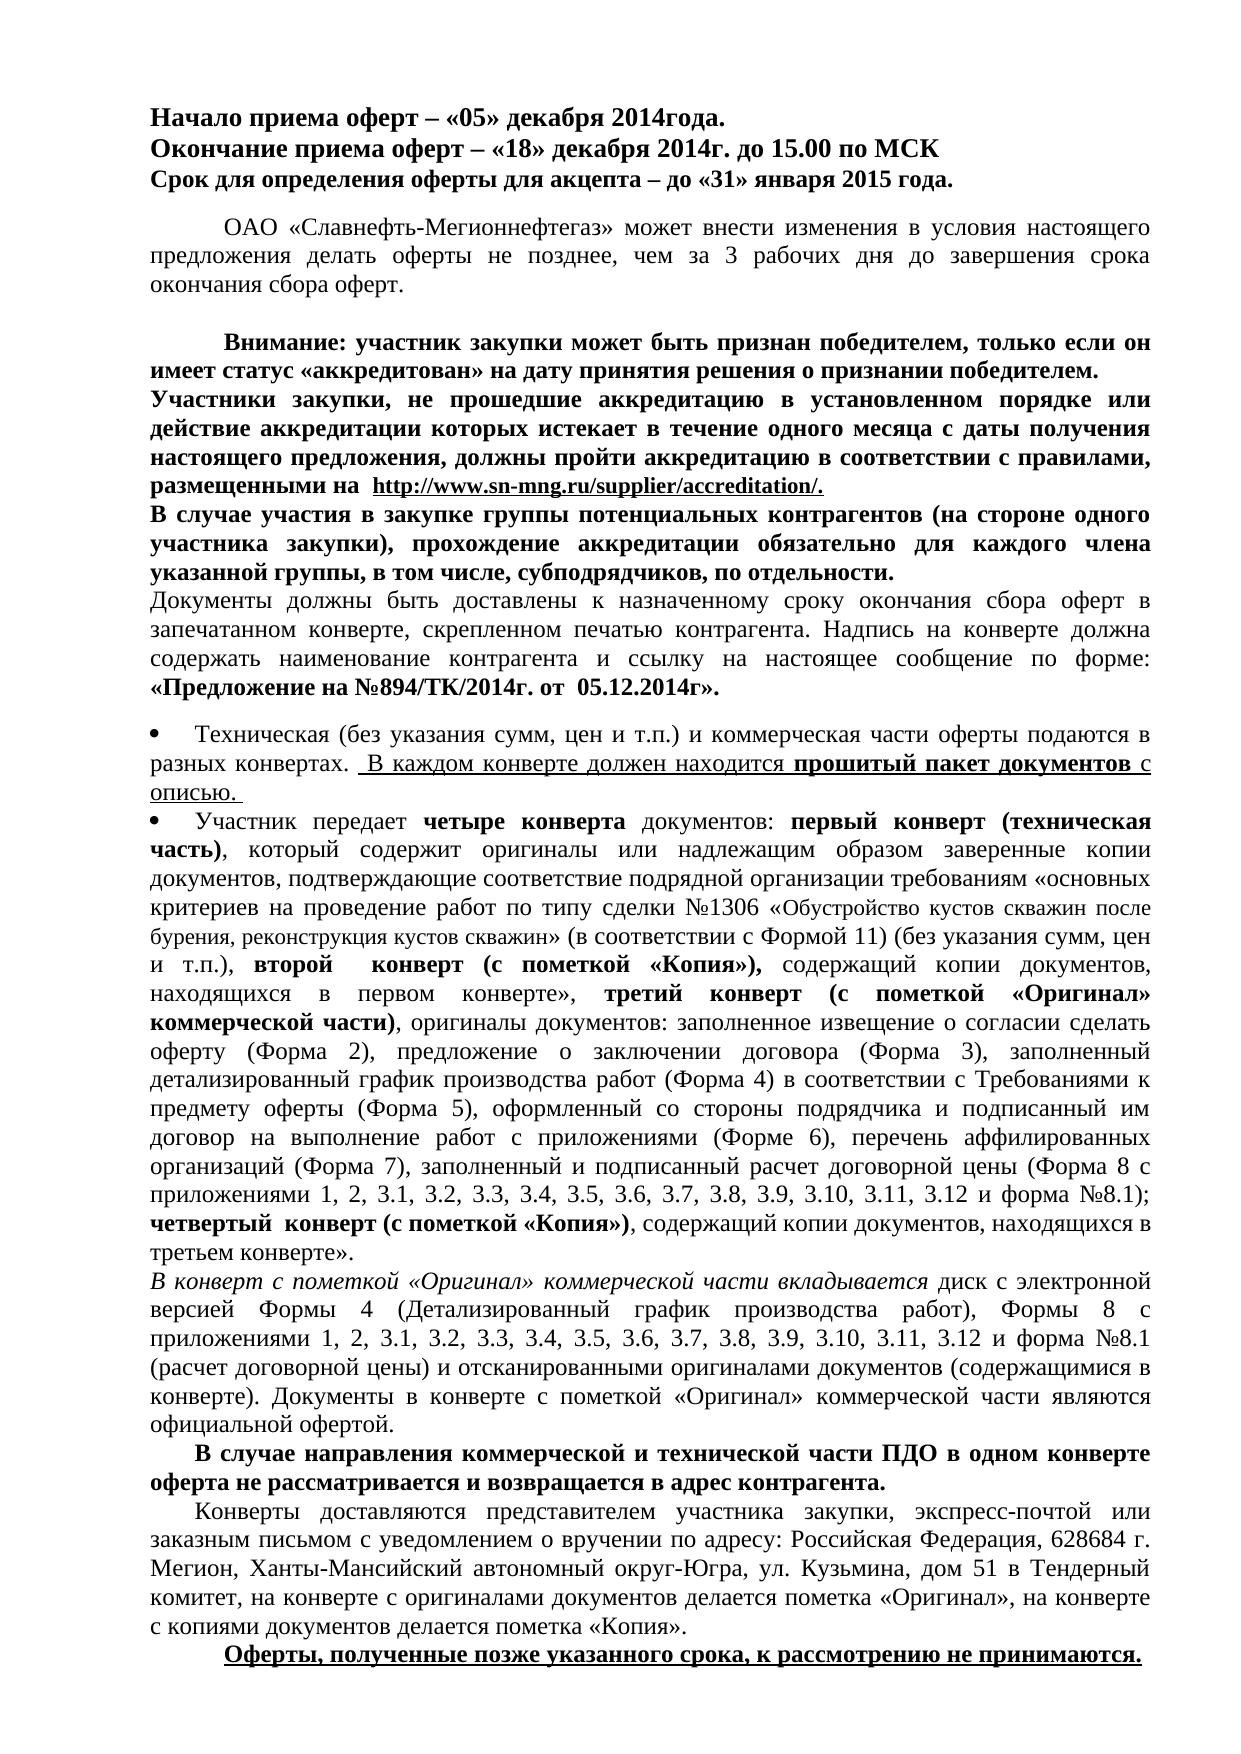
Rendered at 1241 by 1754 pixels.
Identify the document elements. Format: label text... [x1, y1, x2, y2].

text Внимание: участник закупки может быть признан победителем, только если он имеет статус «аккредитован» на дату принятия решения о признании победителем. [150, 327, 1152, 384]
list Техническая (без указания сумм, цен и т.п.) и коммерческая части оферты подаются в разных конвертах. В каждом конверте должен находится прошитый пакет документов с описью. [150, 719, 1152, 806]
list В конверт с пометкой «Оригинал» коммерческой части вкладывается диск с электронной версией Формы 4 (Детализированный график производства работ), Формы 8 с приложениями 1, 2, 3.1, 3.2, 3.3, 3.4, 3.5, 3.6, 3.7, 3.8, 3.9, 3.10, 3.11, 3.12 и форма №8.1 (расчет договорной цены) и отсканированными оригиналами документов (содержащимися в конверте). Документы в конверте с пометкой «Оригинал» коммерческой части являются официальной офертой. [150, 1266, 1152, 1438]
text Окончание приема оферт – «18» декабря 2014г. до 15.00 по МСК [150, 132, 1152, 164]
text В случае участия в закупке группы потенциальных контрагентов (на стороне одного участника закупки), прохождение аккредитации обязательно для каждого члена указанной группы, в том числе, субподрядчиков, по отдельности. [150, 499, 1152, 585]
text Начало приема оферт – «05» декабря 2014года. [150, 101, 1152, 132]
text Оферты, полученные позже указанного срока, к рассмотрению не принимаются. [150, 1639, 1152, 1668]
text Срок для определения оферты для акцепта – до «31» января 2015 года. [150, 164, 1152, 192]
text ОАО «Славнефть-Мегионнефтегаз» может внести изменения в условия настоящего предложения делать оферты не позднее, чем за 3 рабочих дня до завершения срока окончания сбора оферт. [150, 212, 1152, 298]
list Участник передает четыре конверта документов: первый конверт (техническая часть), который содержит оригиналы или надлежащим образом заверенные копии документов, подтверждающие соответствие подрядной организации требованиям «основных критериев на проведение работ по типу сделки №1306 «Обустройство кустов скважин после бурения, реконструкция кустов скважин» (в соответствии с Формой 11) (без указания сумм, цен и т.п.), второй конверт (с пометкой «Копия»), содержащий копии документов, находящихся в первом конверте», третий конверт (с пометкой «Оригинал» коммерческой части), оригиналы документов: заполненное извещение о согласии сделать оферту (Форма 2), предложение о заключении договора (Форма 3), заполненный детализированный график производства работ (Форма 4) в соответствии с Требованиями к предмету оферты (Форма 5), оформленный со стороны подрядчика и подписанный им договор на выполнение работ с приложениями (Форме 6), перечень аффилированных организаций (Форма 7), заполненный и подписанный расчет договорной цены (Форма 8 с приложениями 1, 2, 3.1, 3.2, 3.3, 3.4, 3.5, 3.6, 3.7, 3.8, 3.9, 3.10, 3.11, 3.12 и форма №8.1); четвертый конверт (с пометкой «Копия»), содержащий копии документов, находящихся в третьем конверте». [150, 806, 1152, 1266]
text Документы должны быть доставлены к назначенному сроку окончания сбора оферт в запечатанном конверте, скрепленном печатью контрагента. Надпись на конверте должна содержать наименование контрагента и ссылку на настоящее сообщение по форме: «Предложение на №894/ТК/2014г. от 05.12.2014г». [150, 585, 1152, 700]
text Участники закупки, не прошедшие аккредитацию в установленном порядке или действие аккредитации которых истекает в течение одного месяца с даты получения настоящего предложения, должны пройти аккредитацию в соответствии с правилами, размещенными на http://www.sn-mng.ru/supplier/accreditation/. [150, 384, 1152, 499]
list В случае направления коммерческой и технической части ПДО в одном конверте оферта не рассматривается и возвращается в адрес контрагента. [150, 1438, 1152, 1496]
list Конверты доставляются представителем участника закупки, экспресс-почтой или заказным письмом с уведомлением о вручении по адресу: Российская Федерация, 628684 г. Мегион, Ханты-Мансийский автономный округ-Югра, ул. Кузьмина, дом 51 в Тендерный комитет, на конверте с оригиналами документов делается пометка «Оригинал», на конверте с копиями документов делается пометка «Копия». [150, 1496, 1152, 1639]
